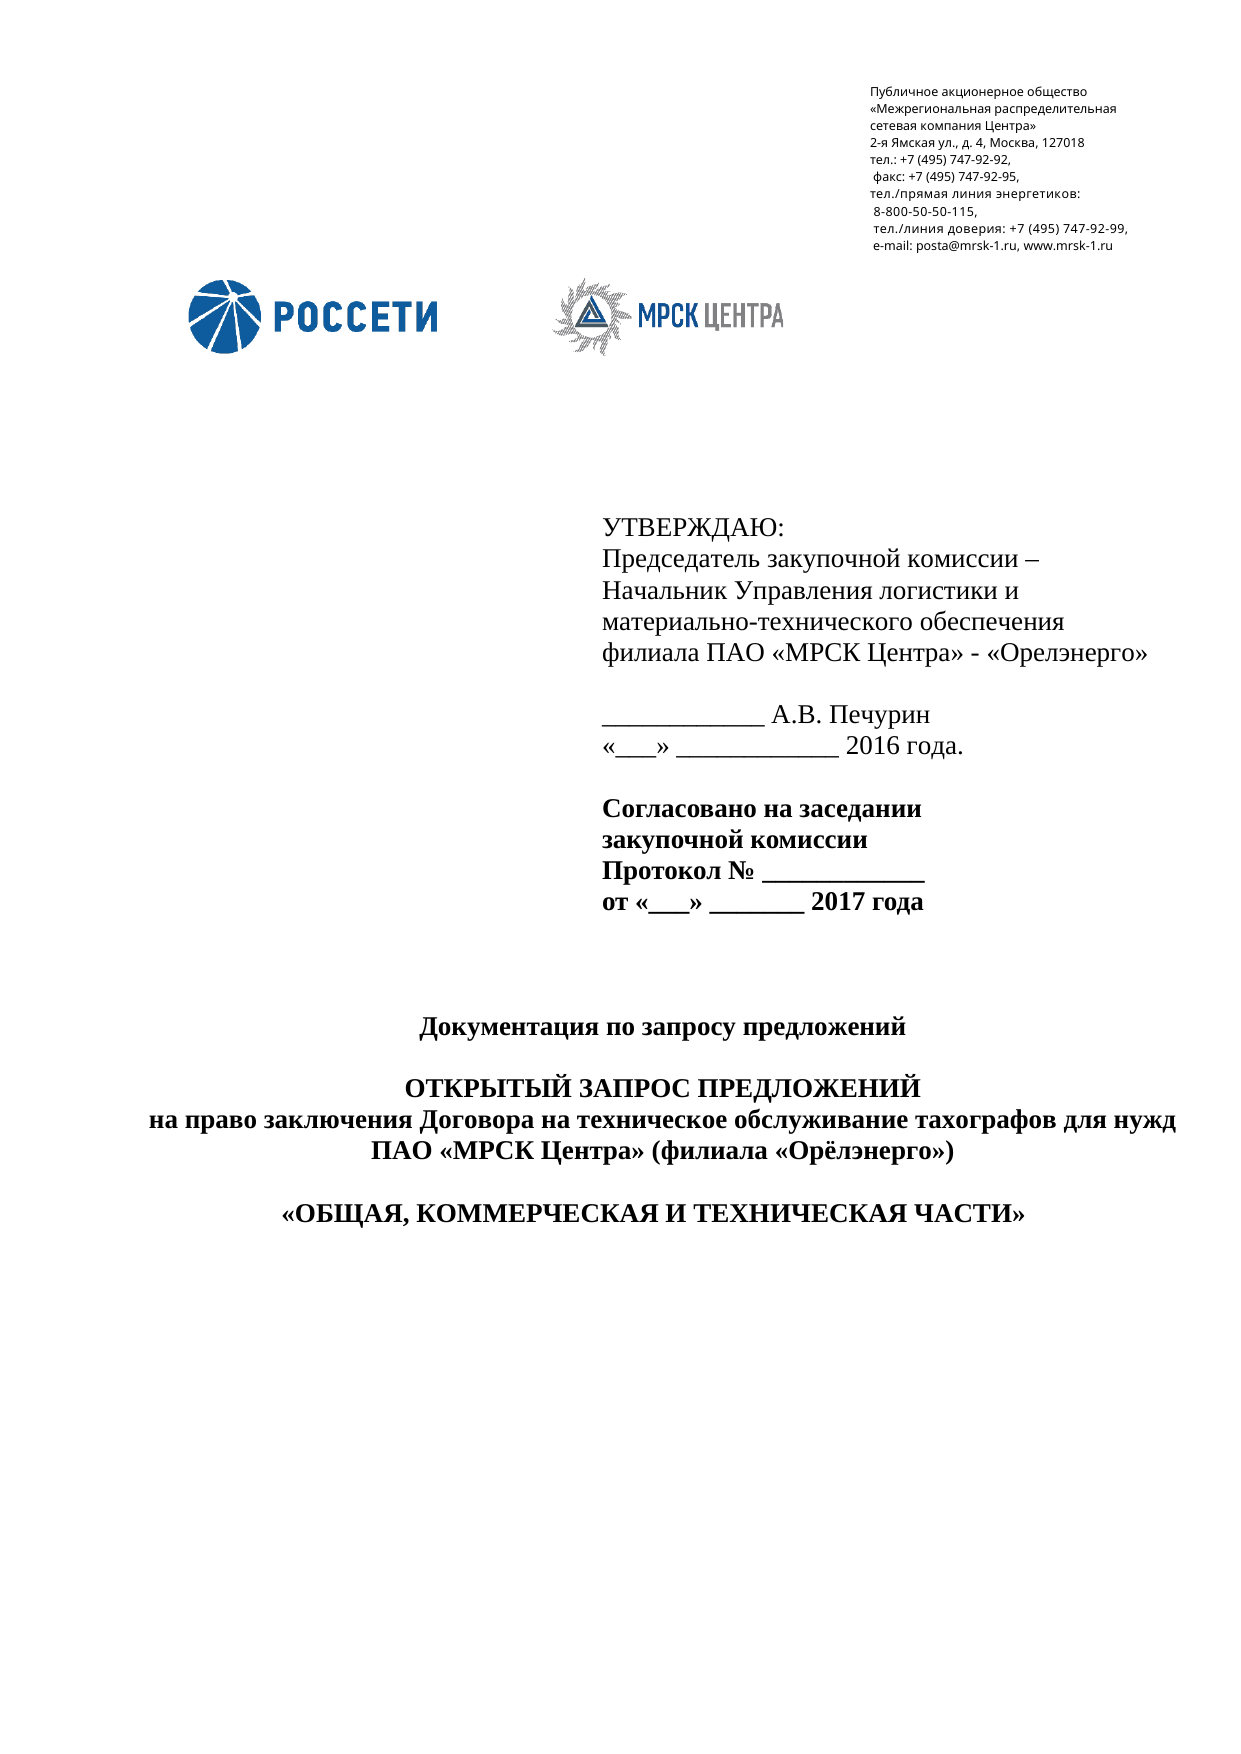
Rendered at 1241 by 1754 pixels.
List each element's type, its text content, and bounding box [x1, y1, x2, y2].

text на право заключения Договора на техническое обслуживание тахографов для нужд ПАО «МРСК Центра» (филиала «Орёлэнерго») [129, 1103, 1196, 1166]
text от «___» _______ 2017 года [602, 885, 1196, 916]
text «___» ____________ 2016 года. [602, 729, 1196, 761]
text Начальник Управления логистики и [602, 574, 1196, 605]
text Председатель закупочной комиссии – [602, 543, 1196, 574]
text филиала ПАО «МРСК Центра» - «Орелэнерго» [602, 636, 1196, 667]
text ОТКРЫТЫЙ ЗАПРОС ПРЕДЛОЖЕНИЙ [129, 1072, 1196, 1103]
text Протокол № ____________ [602, 854, 1196, 885]
picture [188, 278, 784, 356]
text материально-технического обеспечения [602, 605, 1196, 636]
text Документация по запросу предложений [129, 1010, 1196, 1041]
text УТВЕРЖДАЮ: [602, 511, 1196, 543]
text ____________ А.В. Печурин [602, 698, 1196, 729]
text Согласовано на заседании [602, 792, 1196, 823]
text закупочной комиссии [602, 823, 1196, 854]
text «ОБЩАЯ, КОММЕРЧЕСКАЯ и техническая ЧАСТИ» [73, 1197, 1227, 1228]
